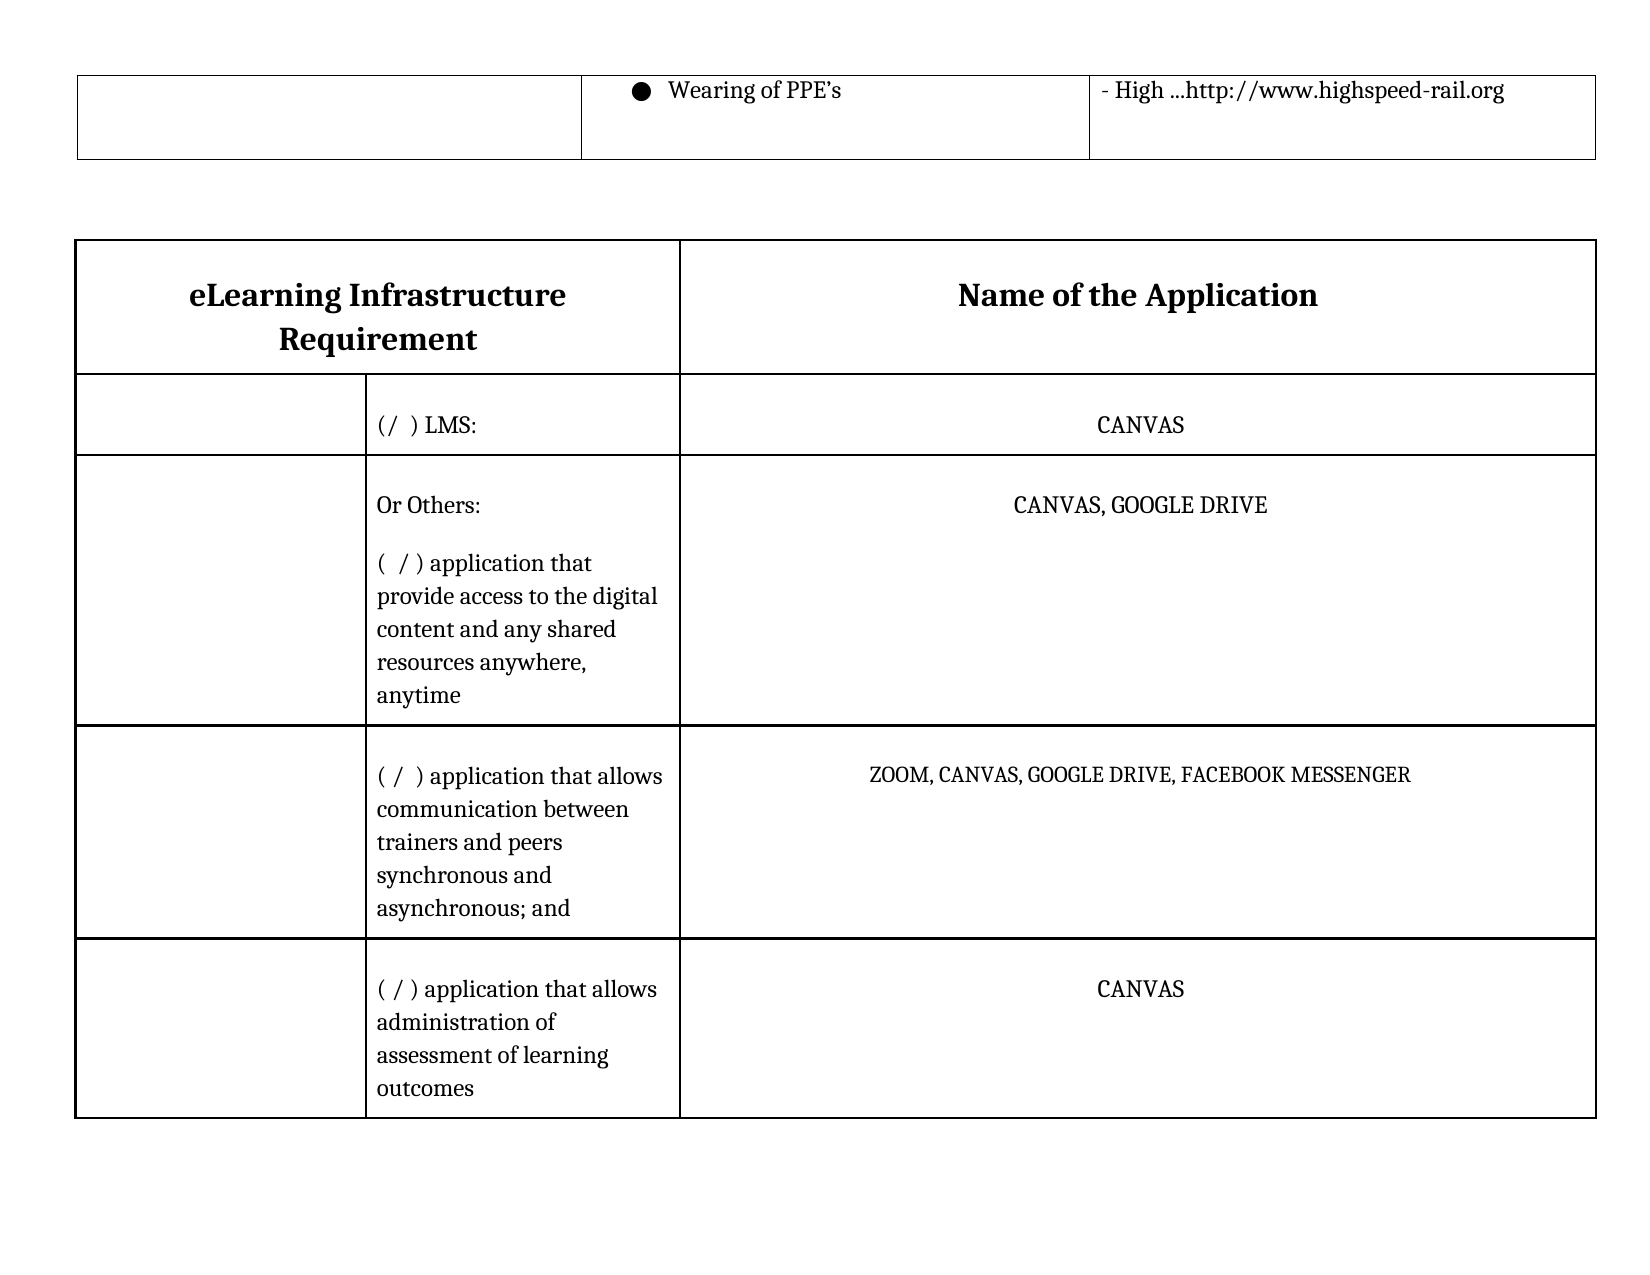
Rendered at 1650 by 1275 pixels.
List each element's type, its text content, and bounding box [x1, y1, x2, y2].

table_cell ( / ) application that allows administration of assessment of learning outcomes [367, 940, 679, 1117]
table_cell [1090, 76, 1595, 159]
table_cell CANVAS [681, 375, 1595, 453]
table_cell CANVAS [681, 940, 1595, 1117]
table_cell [582, 76, 1089, 159]
table_cell Or Others: ( / ) application that provide access to the digital content and any shared resources anywhere, anytime [367, 456, 679, 724]
table_header Name of the Application [681, 241, 1595, 373]
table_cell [78, 76, 581, 159]
table_cell ZOOM, CANVAS, GOOGLE DRIVE, FACEBOOK MESSENGER [681, 727, 1595, 937]
table_cell [77, 940, 365, 1117]
table_cell [77, 456, 365, 724]
table_cell CANVAS, GOOGLE DRIVE [681, 456, 1595, 724]
table_cell ( / ) application that allows communication between trainers and peers synchronous and asynchronous; and [367, 727, 679, 937]
table_cell [77, 375, 365, 453]
table_header eLearning Infrastructure Requirement [77, 241, 679, 373]
table_cell [77, 727, 365, 937]
table_cell (/ ) LMS: [367, 375, 679, 453]
